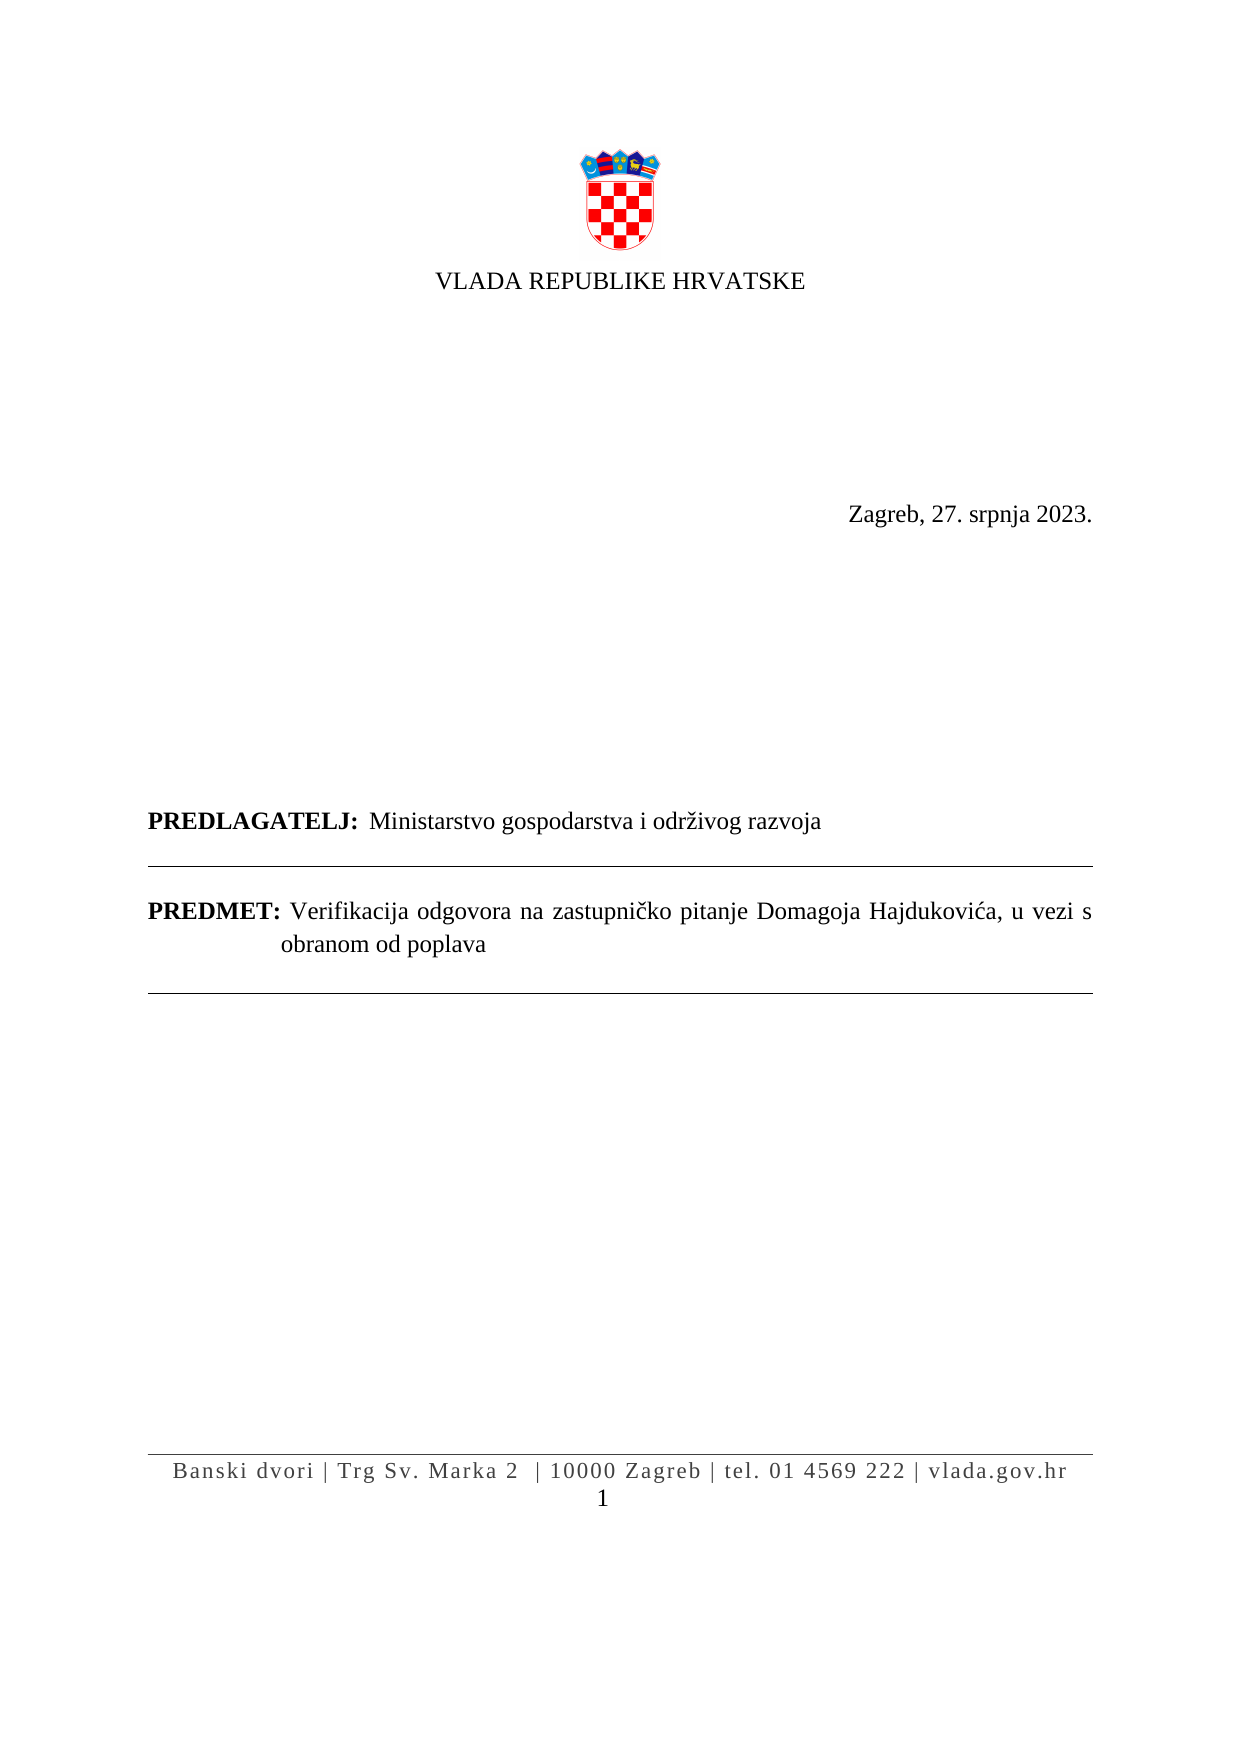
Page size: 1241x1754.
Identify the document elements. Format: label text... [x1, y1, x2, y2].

picture [578, 147, 662, 261]
text VLADA REPUBLIKE HRVATSKE [148, 266, 1093, 295]
text PREDLAGATELJ: Ministarstvo gospodarstva i održivog razvoja [148, 806, 1093, 835]
text Banski dvori | Trg Sv. Marka 2 | 10000 Zagreb | tel. 01 4569 222 | vlada.gov.hr [148, 1455, 1093, 1483]
text 1 [516, 1483, 1093, 1512]
text Zagreb, 27. srpnja 2023. [148, 499, 1093, 528]
text PREDMET: Verifikacija odgovora na zastupničko pitanje Domagoja Hajdukovića, u vezi s obranom od poplava [148, 896, 1093, 957]
